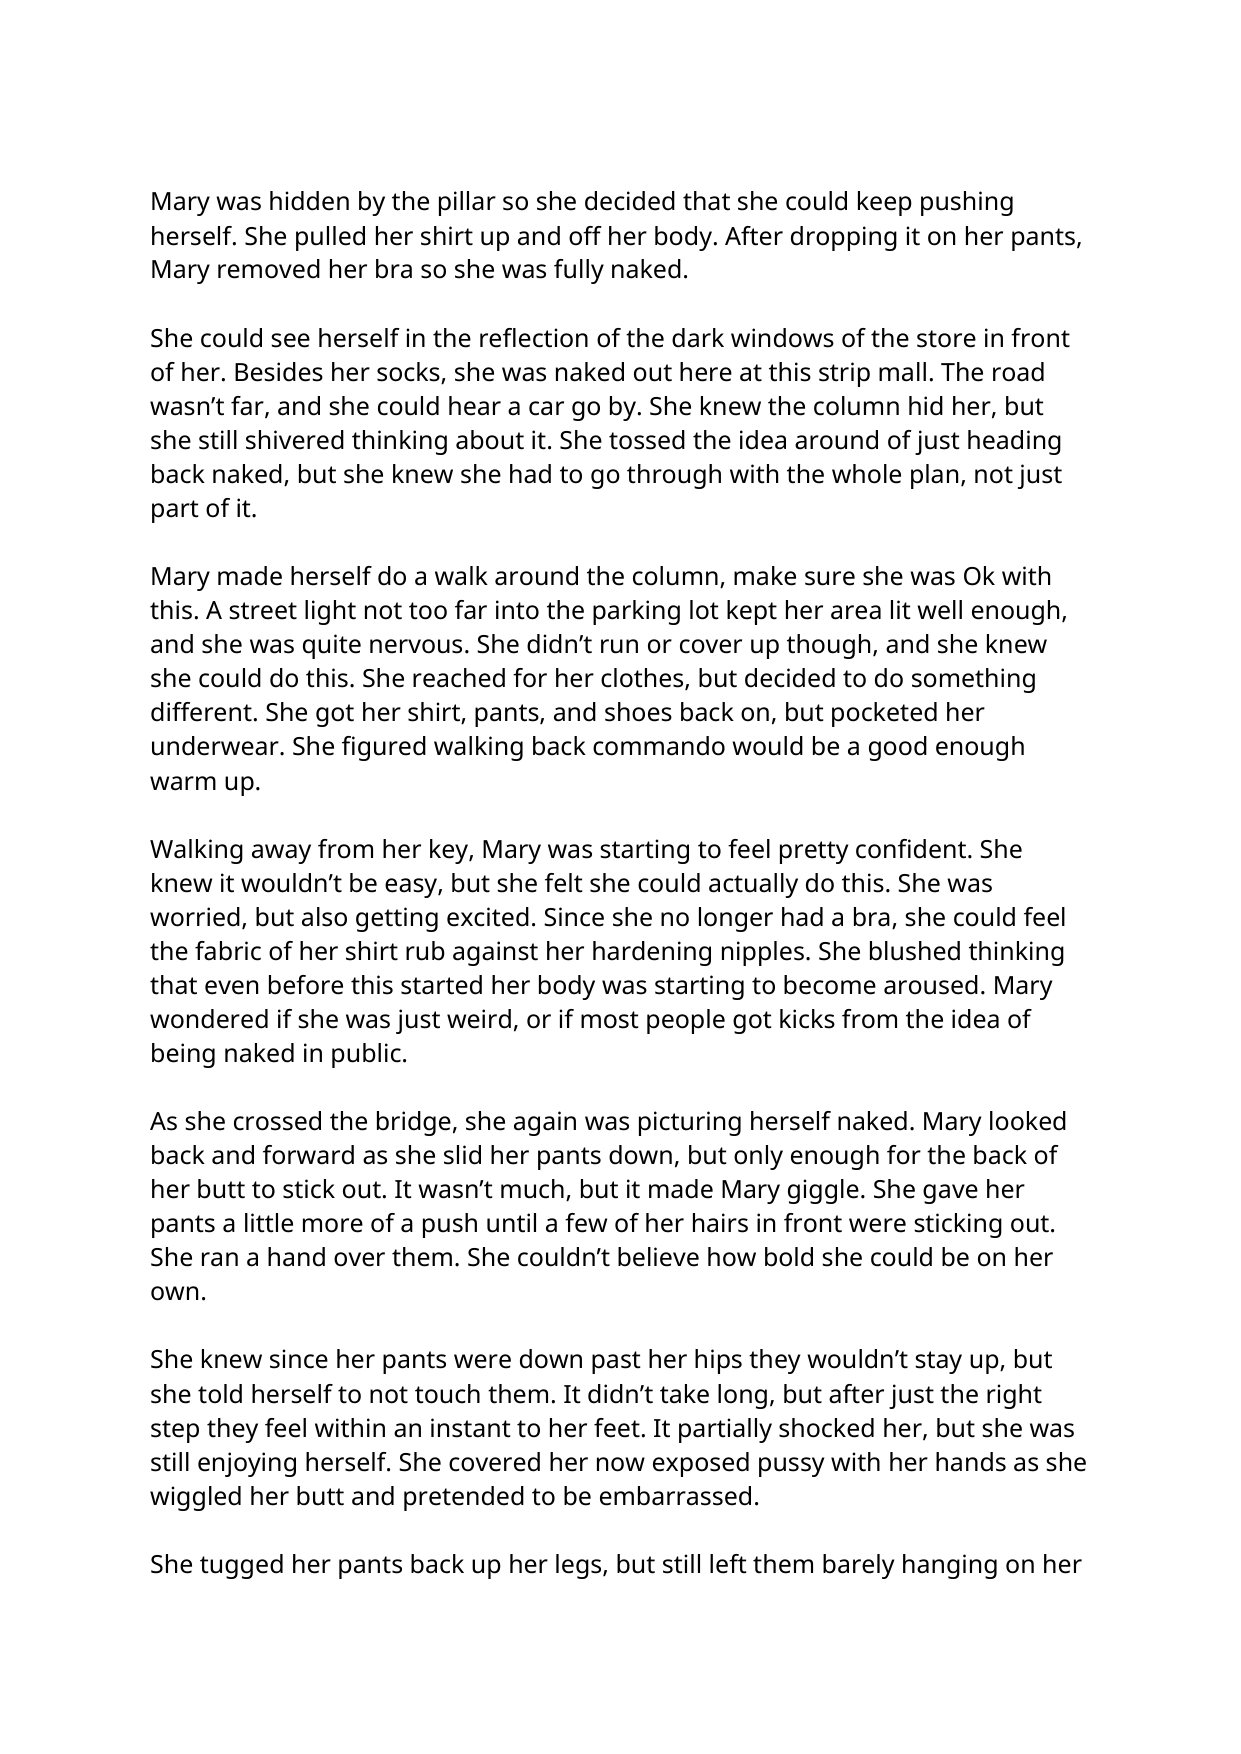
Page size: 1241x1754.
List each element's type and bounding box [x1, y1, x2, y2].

text [150, 150, 1090, 1581]
